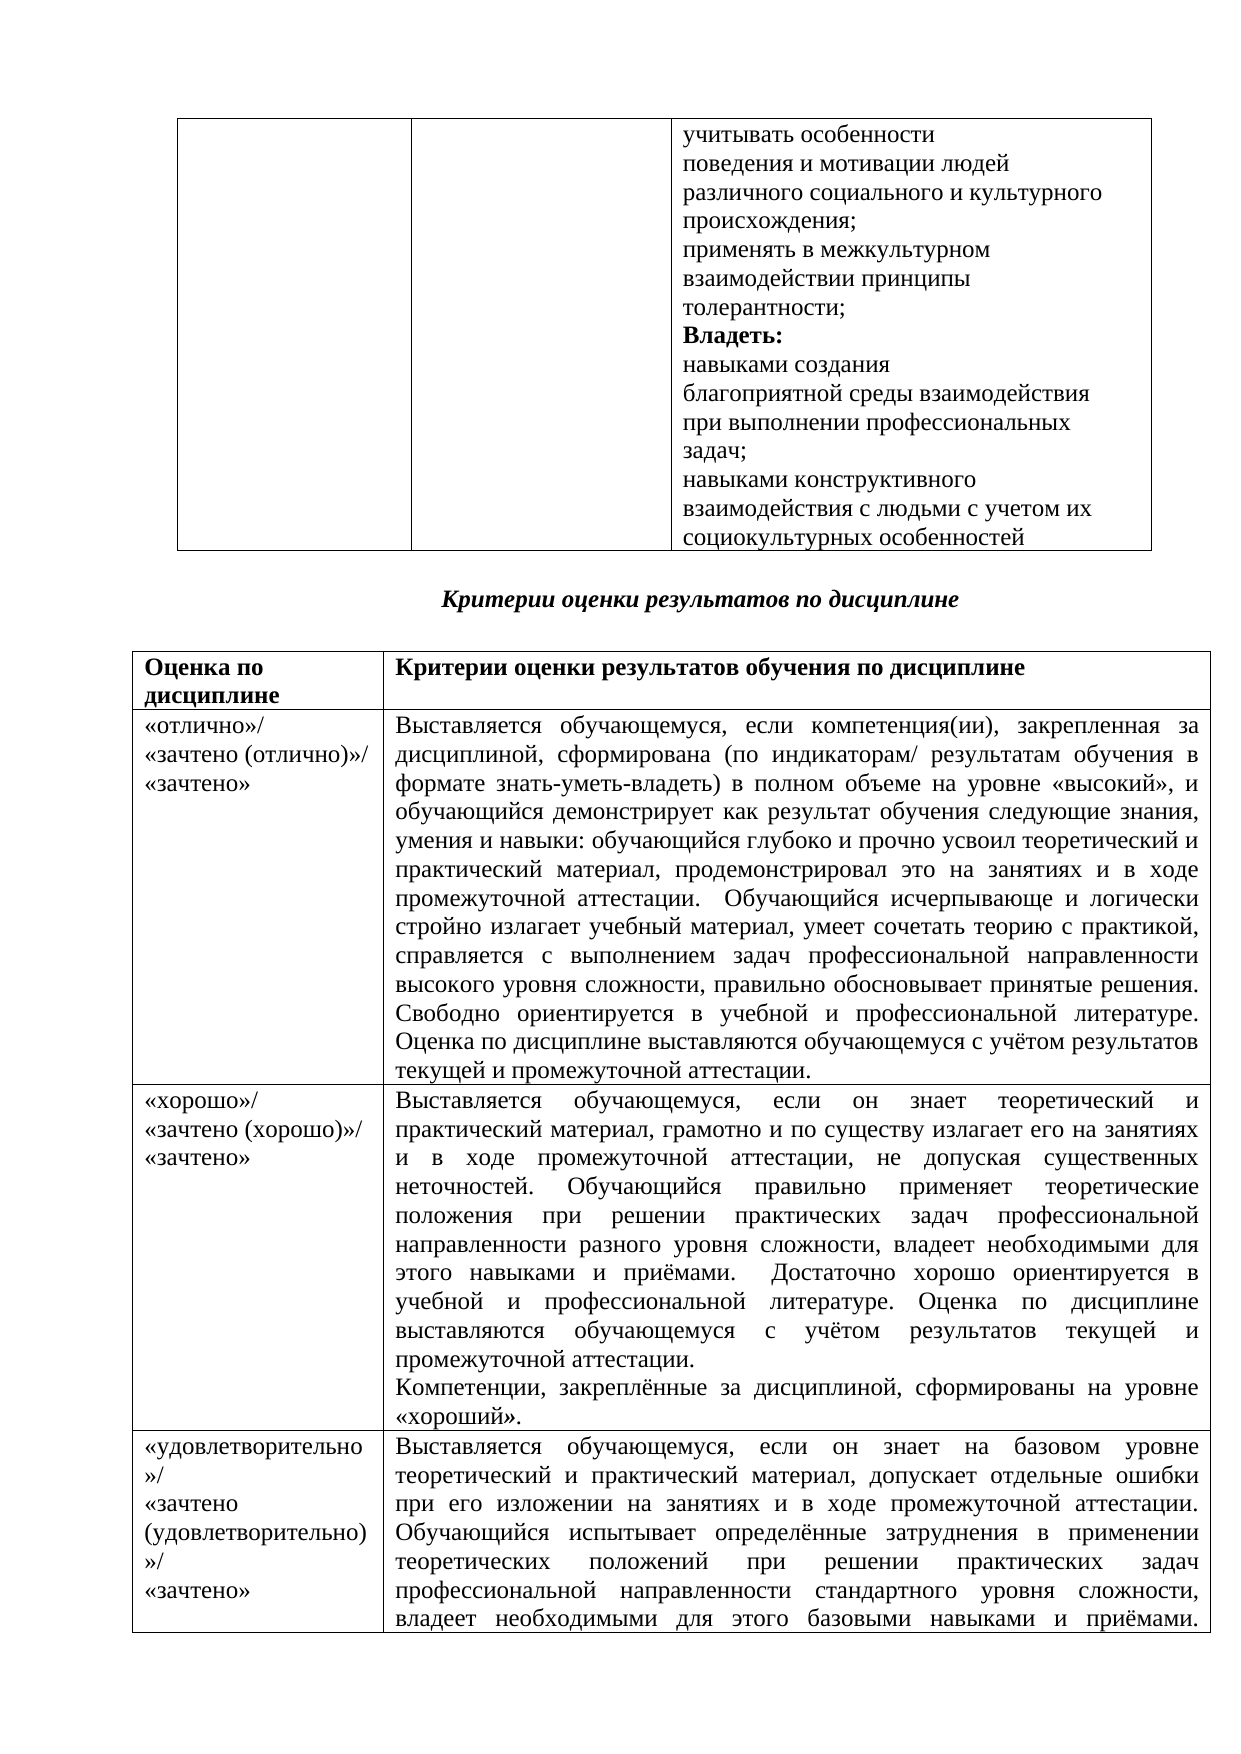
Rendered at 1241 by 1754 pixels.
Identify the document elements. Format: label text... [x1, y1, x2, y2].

table_cell Выставляется обучающемуся, если компетенция(ии), закрепленная за дисциплиной, сформирована (по индикаторам/ результатам обучения в формате знать-уметь-владеть) в полном объеме на уровне «высокий», и обучающийся демонстрирует как результат обучения следующие знания, умения и навыки: обучающийся глубоко и прочно усвоил теоретический и практический материал, продемонстрировал это на занятиях и в ходе промежуточной аттестации. Обучающийся исчерпывающе и логически стройно излагает учебный материал, умеет сочетать теорию с практикой, справляется с выполнением задач профессиональной направленности высокого уровня сложности, правильно обосновывает принятые решения. Свободно ориентируется в учебной и профессиональной литературе. Оценка по дисциплине выставляются обучающемуся с учётом результатов текущей и промежуточной аттестации. [384, 710, 1210, 1084]
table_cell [178, 119, 411, 550]
table_cell «отлично»/ «зачтено (отлично)»/ «зачтено» [133, 710, 383, 1084]
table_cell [672, 119, 1151, 550]
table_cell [412, 119, 671, 550]
table_cell Выставляется обучающемуся, если он знает теоретический и практический материал, грамотно и по существу излагает его на занятиях и в ходе промежуточной аттестации, не допуская существенных неточностей. Обучающийся правильно применяет теоретические положения при решении практических задач профессиональной направленности разного уровня сложности, владеет необходимыми для этого навыками и приёмами. Достаточно хорошо ориентируется в учебной и профессиональной литературе. Оценка по дисциплине выставляются обучающемуся с учётом результатов текущей и промежуточной аттестации. Компетенции, закреплённые за дисциплиной, сформированы на уровне «хороший». [384, 1085, 1210, 1430]
table_cell «хорошо»/ «зачтено (хорошо)»/ «зачтено» [133, 1085, 383, 1430]
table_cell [384, 1431, 1210, 1632]
table_header Критерии оценки результатов обучения по дисциплине [384, 652, 1210, 709]
table_header Оценка по дисциплине [133, 652, 383, 709]
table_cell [133, 1431, 383, 1632]
text Критерии оценки результатов по дисциплине [177, 584, 1152, 613]
